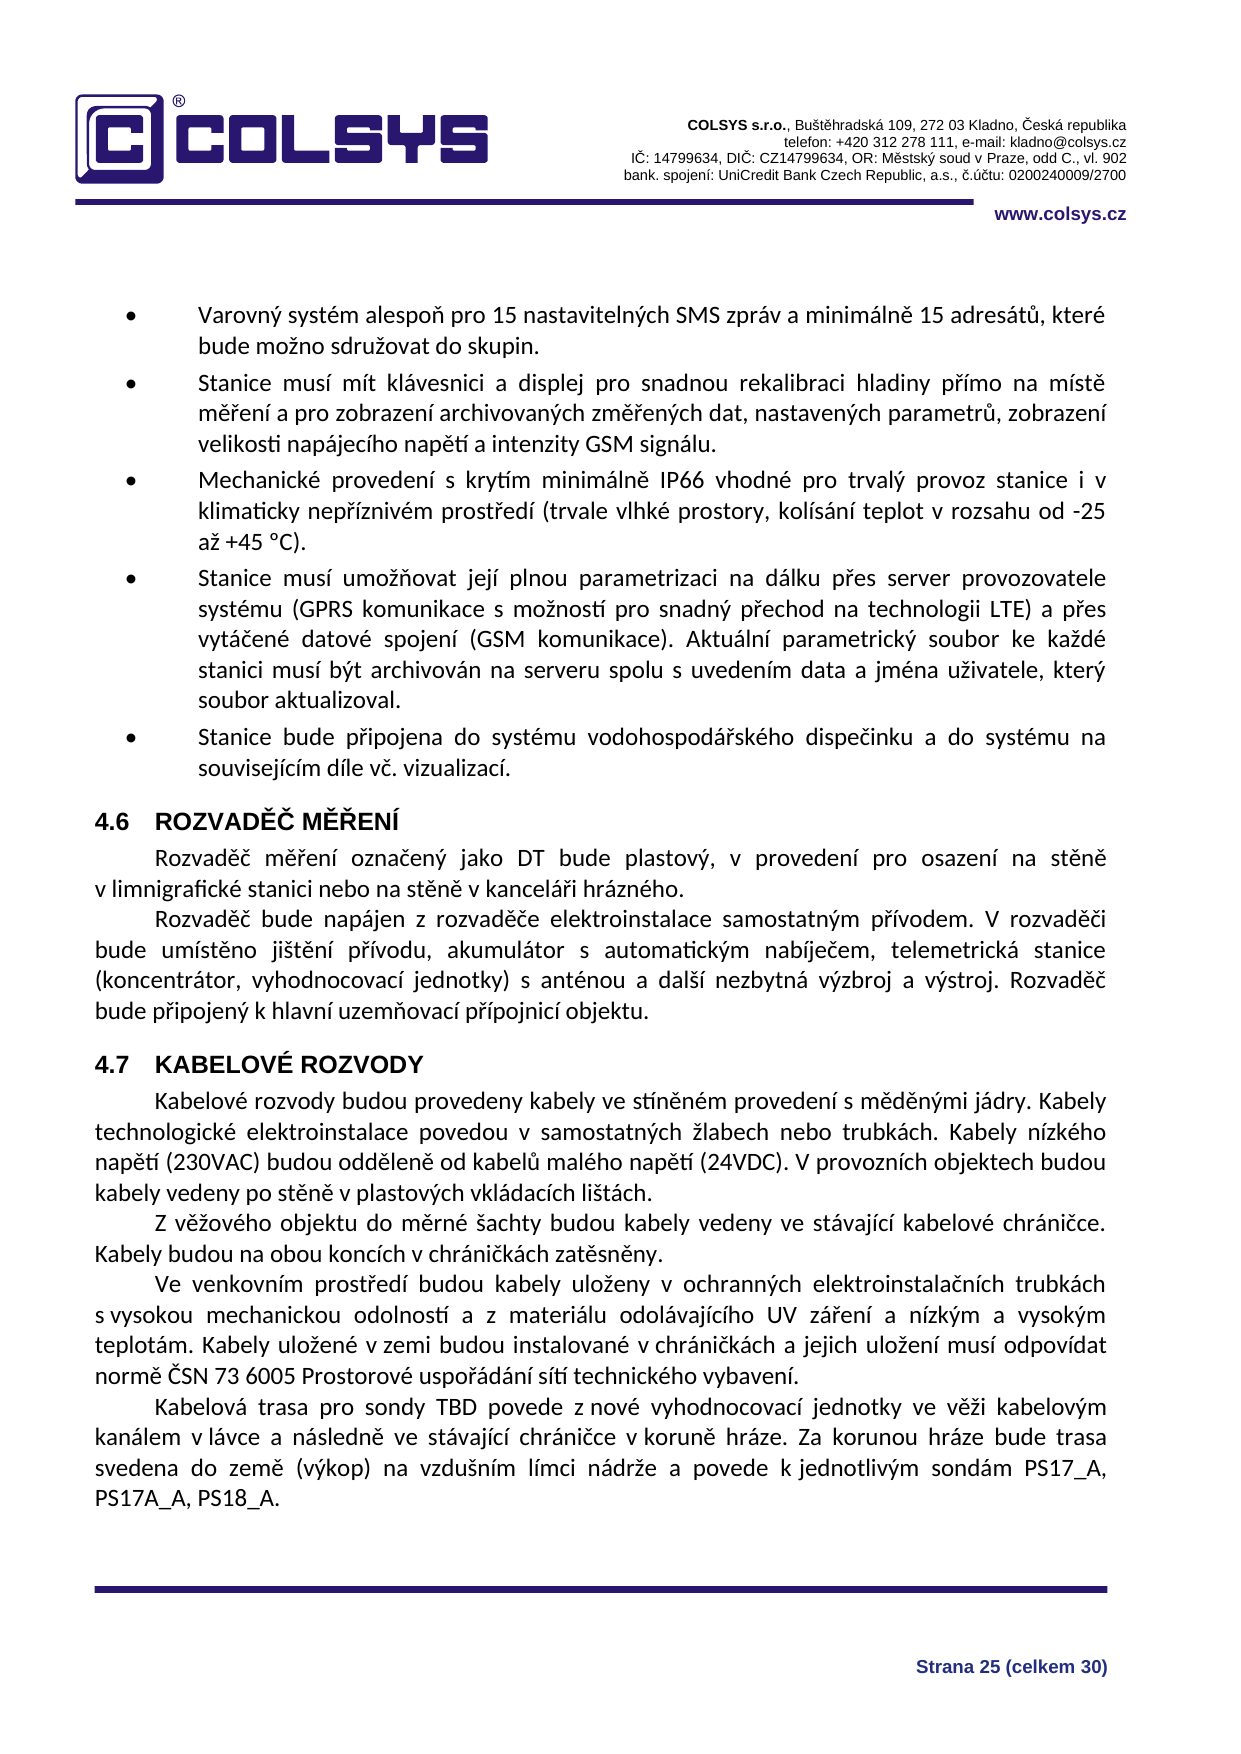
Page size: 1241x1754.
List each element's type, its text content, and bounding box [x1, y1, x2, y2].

text Z věžového objektu do měrné šachty budou kabely vedeny ve stávající kabelové chráničce. Kabely budou na obou koncích v chráničkách zatěsněny. [94, 1207, 1107, 1268]
list Stanice musí mít klávesnici a displej pro snadnou rekalibraci hladiny přímo na místě měření a pro zobrazení archivovaných změřených dat, nastavených parametrů, zobrazení velikosti napájecího napětí a intenzity GSM signálu. [124, 367, 1107, 458]
list Stanice bude připojena do systému vodohospodářského dispečinku a do systému na souvisejícím díle vč. vizualizací. [124, 721, 1107, 782]
text Rozvaděč měření [94, 807, 1107, 836]
text Kabelové rozvody [94, 1050, 1107, 1079]
text Rozvaděč bude napájen z rozvaděče elektroinstalace samostatným přívodem. V rozvaděči bude umístěno jištění přívodu, akumulátor s automatickým nabíječem, telemetrická stanice (koncentrátor, vyhodnocovací jednotky) s anténou a další nezbytná výzbroj a výstroj. Rozvaděč bude připojený k hlavní uzemňovací přípojnicí objektu. [94, 903, 1107, 1025]
list Stanice musí umožňovat její plnou parametrizaci na dálku přes server provozovatele systému (GPRS komunikace s možností pro snadný přechod na technologii LTE) a přes vytáčené datové spojení (GSM komunikace). Aktuální parametrický soubor ke každé stanici musí být archivován na serveru spolu s uvedením data a jména uživatele, který soubor aktualizoval. [124, 562, 1107, 715]
text Ve venkovním prostředí budou kabely uloženy v ochranných elektroinstalačních trubkách s vysokou mechanickou odolností a z materiálu odolávajícího UV záření a nízkým a vysokým teplotám. Kabely uložené v zemi budou instalované v chráničkách a jejich uložení musí odpovídat normě ČSN 73 6005 Prostorové uspořádání sítí technického vybavení. [94, 1268, 1107, 1391]
text Kabelové rozvody budou provedeny kabely ve stíněném provedení s měděnými jádry. Kabely technologické elektroinstalace povedou v samostatných žlabech nebo trubkách. Kabely nízkého napětí (230VAC) budou odděleně od kabelů malého napětí (24VDC). V provozních objektech budou kabely vedeny po stěně v plastových vkládacích lištách. [94, 1085, 1107, 1207]
text Kabelová trasa pro sondy TBD povede z nové vyhodnocovací jednotky ve věži kabelovým kanálem v lávce a následně ve stávající chráničce v koruně hráze. Za korunou hráze bude trasa svedena do země (výkop) na vzdušním límci nádrže a povede k jednotlivým sondám PS17_A, PS17A_A, PS18_A. [94, 1391, 1107, 1513]
list Varovný systém alespoň pro 15 nastavitelných SMS zpráv a minimálně 15 adresátů, které bude možno sdružovat do skupin. [124, 299, 1107, 361]
list Mechanické provedení s krytím minimálně IP66 vhodné pro trvalý provoz stanice i v klimaticky nepříznivém prostředí (trvale vlhké prostory, kolísání teplot v rozsahu od -25 až +45 ºC). [124, 464, 1107, 556]
text Rozvaděč měření označený jako DT bude plastový, v provedení pro osazení na stěně v limnigrafické stanici nebo na stěně v kanceláři hrázného. [94, 842, 1107, 903]
